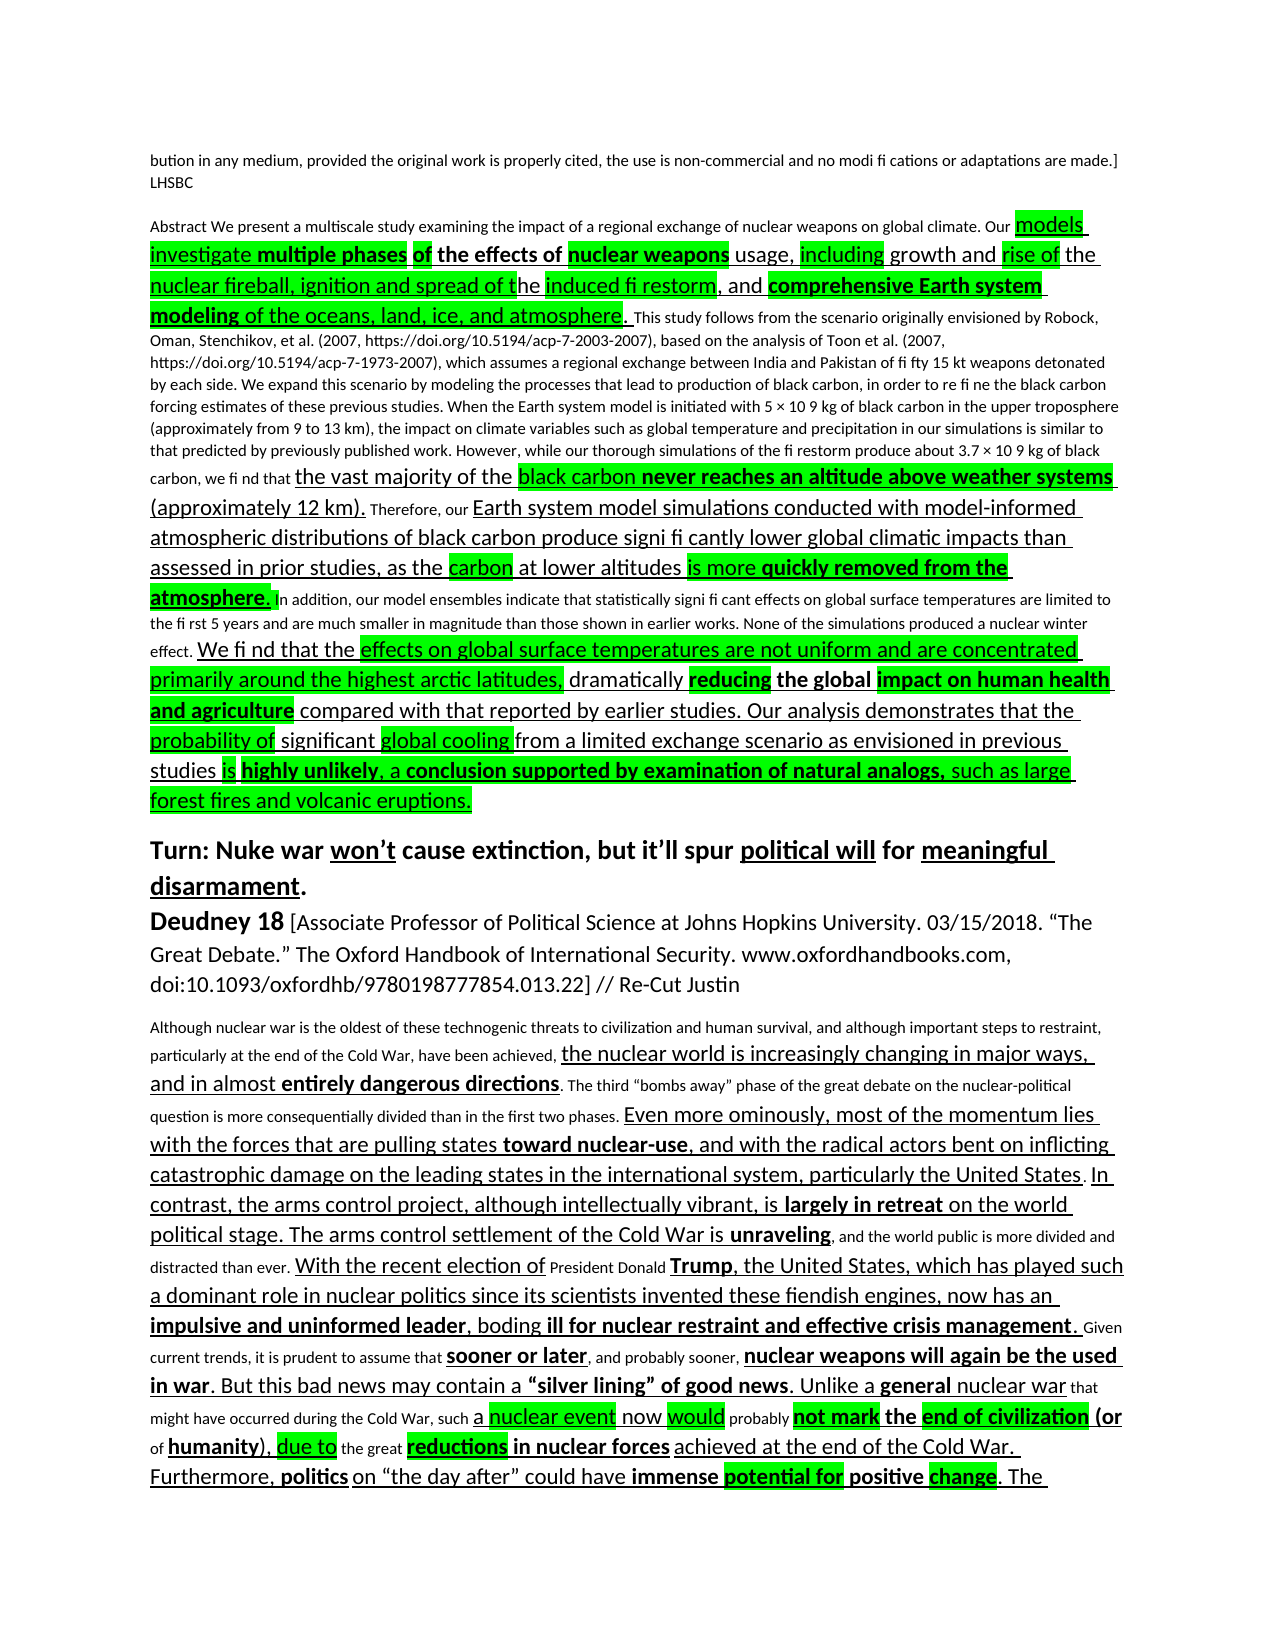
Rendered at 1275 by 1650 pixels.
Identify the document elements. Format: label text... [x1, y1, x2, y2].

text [150, 150, 1125, 192]
subtitle Turn: Nuke war won’t cause extinction, but it’ll spur political will for meaningful disarmament. [150, 833, 1125, 902]
text Deudney 18 [Associate Professor of Political Science at Johns Hopkins University. 03/15/2018. “The Great Debate.” The Oxford Handbook of International Security. www.oxfordhandbooks.com, doi:10.1093/oxfordhb/9780198777854.013.22] // Re-Cut Justin [150, 904, 1125, 998]
text Abstract We present a multiscale study examining the impact of a regional exchange of nuclear weapons on global climate. Our models investigate multiple phases of the effects of nuclear weapons usage, including growth and rise of the nuclear fireball, ignition and spread of the induced fi restorm, and comprehensive Earth system modeling of the oceans, land, ice, and atmosphere. This study follows from the scenario originally envisioned by Robock, Oman, Stenchikov, et al. (2007, https://doi.org/10.5194/acp-7-2003-2007), based on the analysis of Toon et al. (2007, https://doi.org/10.5194/acp-7-1973-2007), which assumes a regional exchange between India and Pakistan of fi fty 15 kt weapons detonated by each side. We expand this scenario by modeling the processes that lead to production of black carbon, in order to re fi ne the black carbon forcing estimates of these previous studies. When the Earth system model is initiated with 5 × 10 9 kg of black carbon in the upper troposphere (approximately from 9 to 13 km), the impact on climate variables such as global temperature and precipitation in our simulations is similar to that predicted by previously published work. However, while our thorough simulations of the fi restorm produce about 3.7 × 10 9 kg of black carbon, we fi nd that the vast majority of the black carbon never reaches an altitude above weather systems (approximately 12 km). Therefore, our Earth system model simulations conducted with model-informed atmospheric distributions of black carbon produce signi fi cantly lower global climatic impacts than assessed in prior studies, as the carbon at lower altitudes is more quickly removed from the atmosphere. In addition, our model ensembles indicate that statistically signi fi cant effects on global surface temperatures are limited to the fi rst 5 years and are much smaller in magnitude than those shown in earlier works. None of the simulations produced a nuclear winter effect. We fi nd that the effects on global surface temperatures are not uniform and are concentrated primarily around the highest arctic latitudes, dramatically reducing the global impact on human health and agriculture compared with that reported by earlier studies. Our analysis demonstrates that the probability of significant global cooling from a limited exchange scenario as envisioned in previous studies is highly unlikely, a conclusion supported by examination of natural analogs, such as large forest fires and volcanic eruptions. [150, 210, 1125, 814]
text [150, 1017, 1125, 1490]
